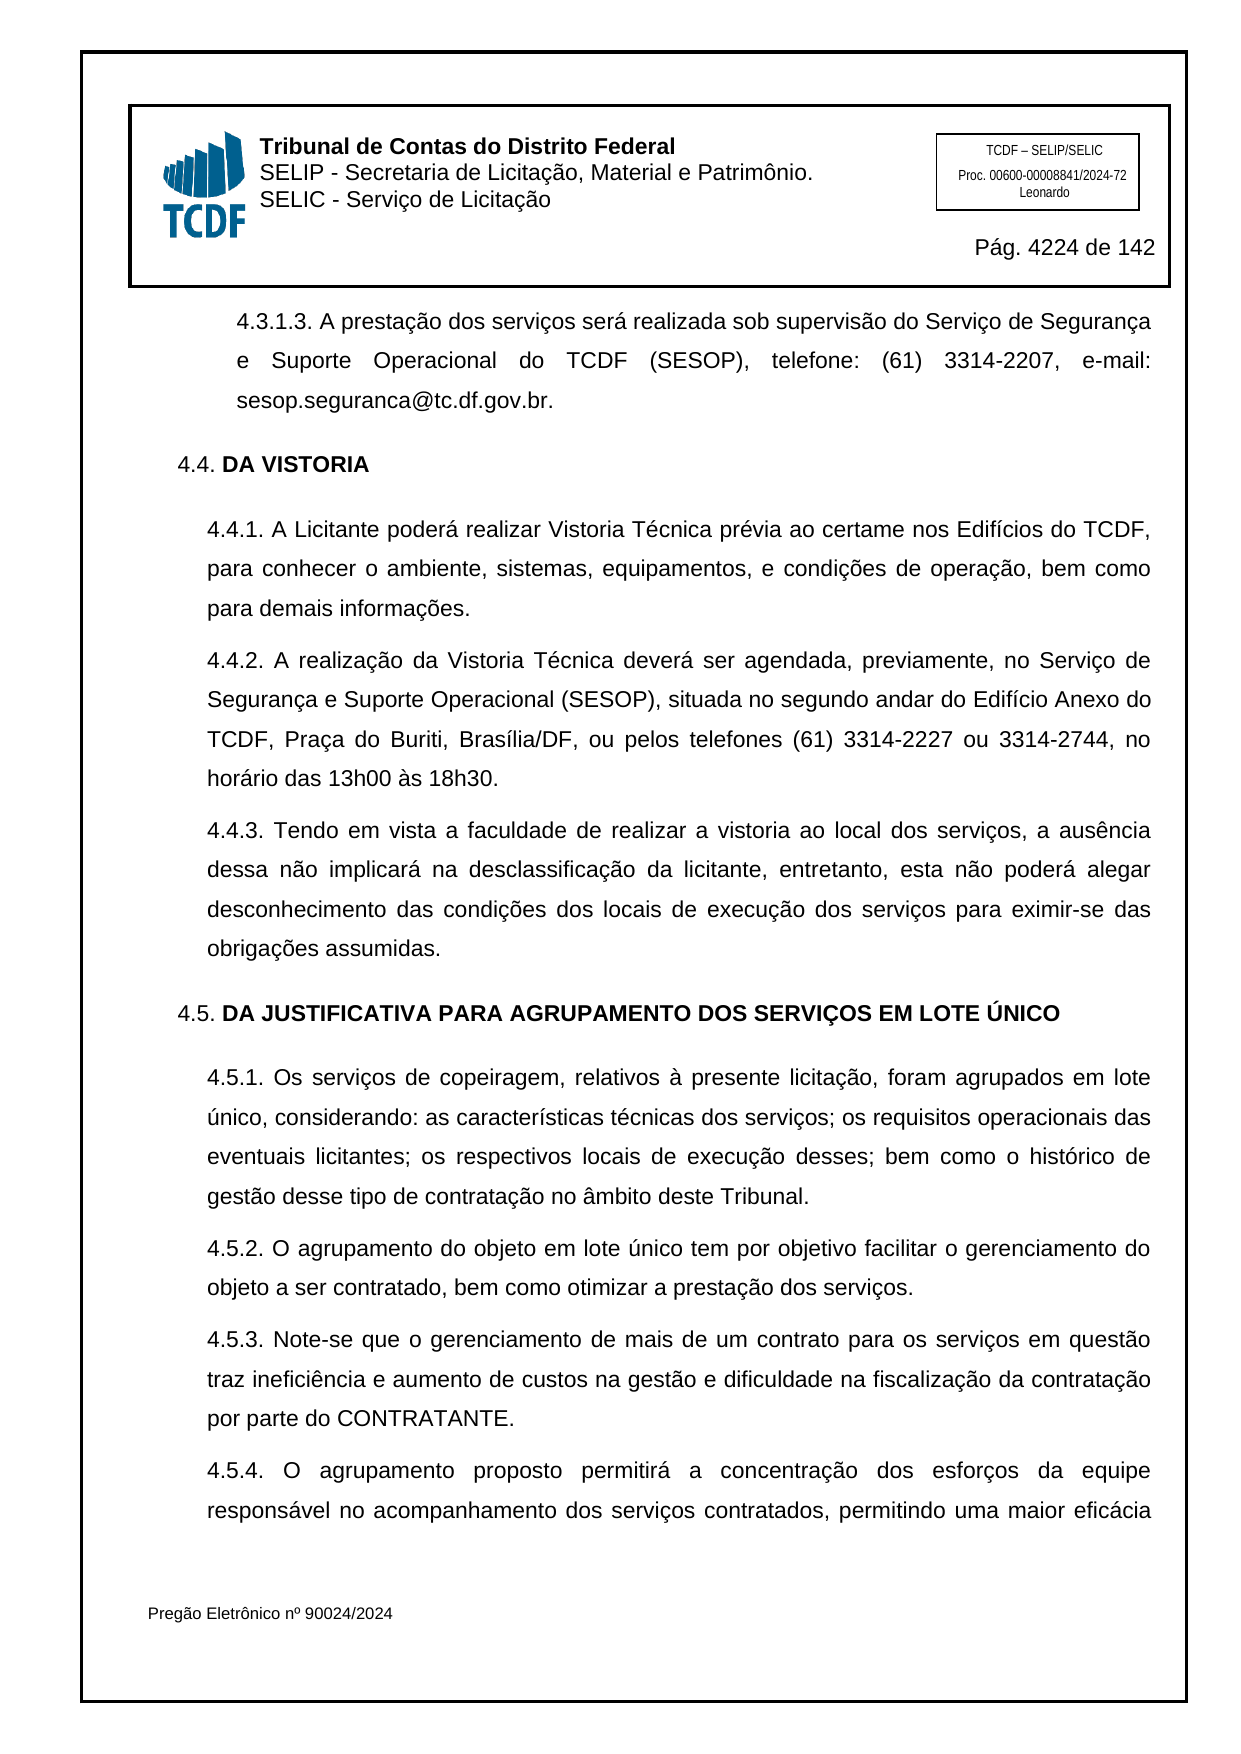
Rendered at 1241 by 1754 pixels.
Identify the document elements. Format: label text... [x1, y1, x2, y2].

subtitle Note-se que o gerenciamento de mais de um contrato para os serviços em questão traz ineficiência e aumento de custos na gestão e dificuldade na fiscalização da contratação por parte do CONTRATANTE. [207, 1326, 1152, 1432]
subtitle DA JUSTIFICATIVA PARA AGRUPAMENTO DOS SERVIÇOS EM LOTE ÚNICO [177, 1000, 1152, 1026]
subtitle A prestação dos serviços será realizada sob supervisão do Serviço de Segurança e Suporte Operacional do TCDF (SESOP), telefone: (61) 3314-2207, e-mail: sesop.seguranca@tc.df.gov.br. [236, 308, 1152, 413]
subtitle A Licitante poderá realizar Vistoria Técnica prévia ao certame nos Edifícios do TCDF, para conhecer o ambiente, sistemas, equipamentos, e condições de operação, bem como para demais informações. [207, 516, 1152, 621]
subtitle Tendo em vista a faculdade de realizar a vistoria ao local dos serviços, a ausência dessa não implicará na desclassificação da licitante, entretanto, esta não poderá alegar desconhecimento das condições dos locais de execução dos serviços para eximir-se das obrigações assumidas. [207, 817, 1152, 962]
subtitle O agrupamento do objeto em lote único tem por objetivo facilitar o gerenciamento do objeto a ser contratado, bem como otimizar a prestação dos serviços. [207, 1235, 1152, 1301]
picture [148, 128, 260, 240]
subtitle DA VISTORIA [177, 451, 1152, 477]
subtitle A realização da Vistoria Técnica deverá ser agendada, previamente, no Serviço de Segurança e Suporte Operacional (SESOP), situada no segundo andar do Edifício Anexo do TCDF, Praça do Buriti, Brasília/DF, ou pelos telefones (61) 3314-2227 ou 3314-2744, no horário das 13h00 às 18h30. [207, 647, 1152, 791]
subtitle Os serviços de copeiragem, relativos à presente licitação, foram agrupados em lote único, considerando: as características técnicas dos serviços; os requisitos operacionais das eventuais licitantes; os respectivos locais de execução desses; bem como o histórico de gestão desse tipo de contratação no âmbito deste Tribunal. [207, 1064, 1152, 1209]
